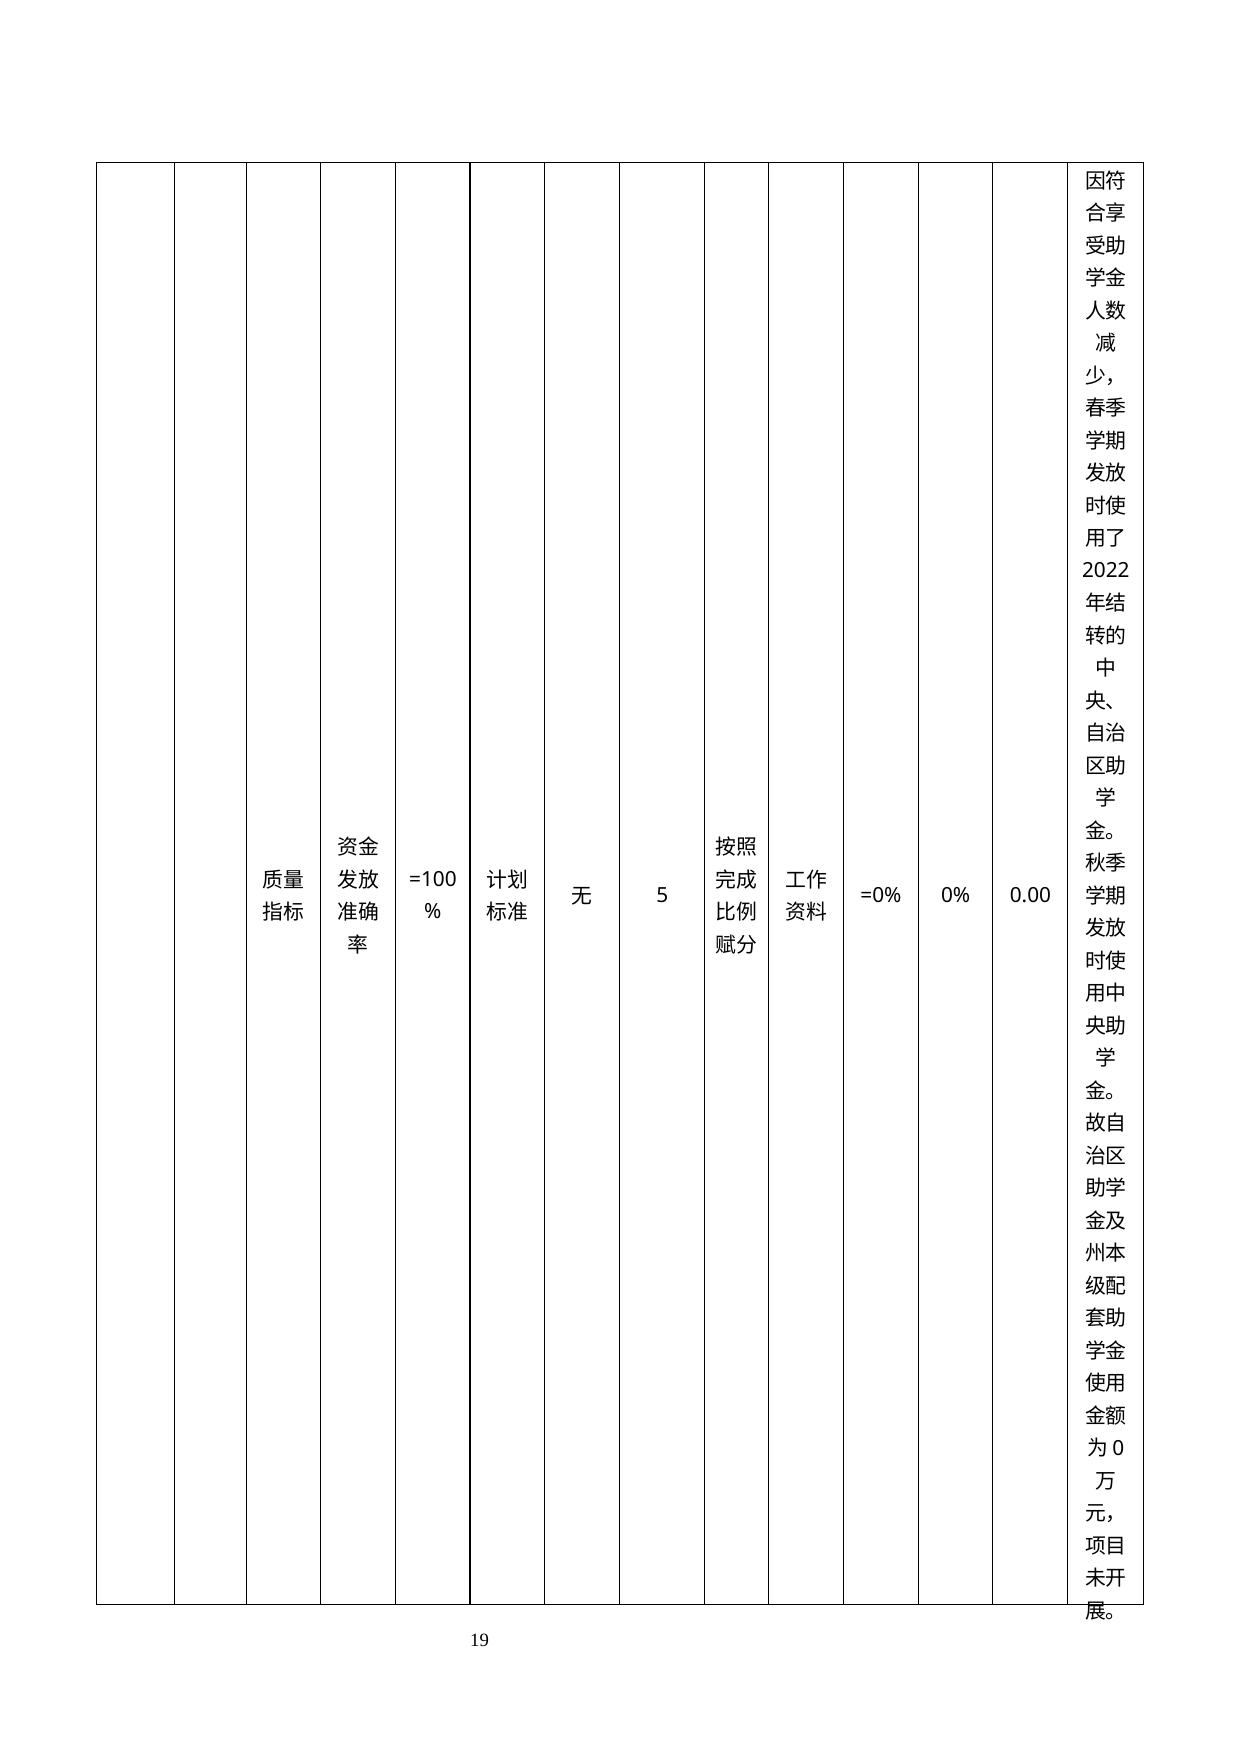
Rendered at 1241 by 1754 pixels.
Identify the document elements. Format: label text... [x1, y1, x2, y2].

table_cell 0.00 [993, 163, 1067, 1604]
table_cell 资金发放准确率 [321, 163, 395, 1604]
table_cell 0% [919, 163, 992, 1604]
table_cell =100% [396, 163, 469, 1604]
table_cell 计划标准 [471, 163, 544, 1604]
table_cell 无 [545, 163, 619, 1604]
table_cell 工作资料 [769, 163, 843, 1604]
table_cell 因符合享受助学金人数减少，春季学期发放时使用了2022年结转的中央、自治区助学金。秋季学期发放时使用中央助学金。故自治区助学金及州本级配套助学金使用金额为0万元，项目未开展。 [1068, 163, 1143, 1604]
table_cell 按照完成比例赋分 [705, 163, 768, 1604]
table_cell =0% [844, 163, 918, 1604]
table_cell 5 [620, 163, 704, 1604]
table_cell 质量指标 [247, 163, 320, 1604]
